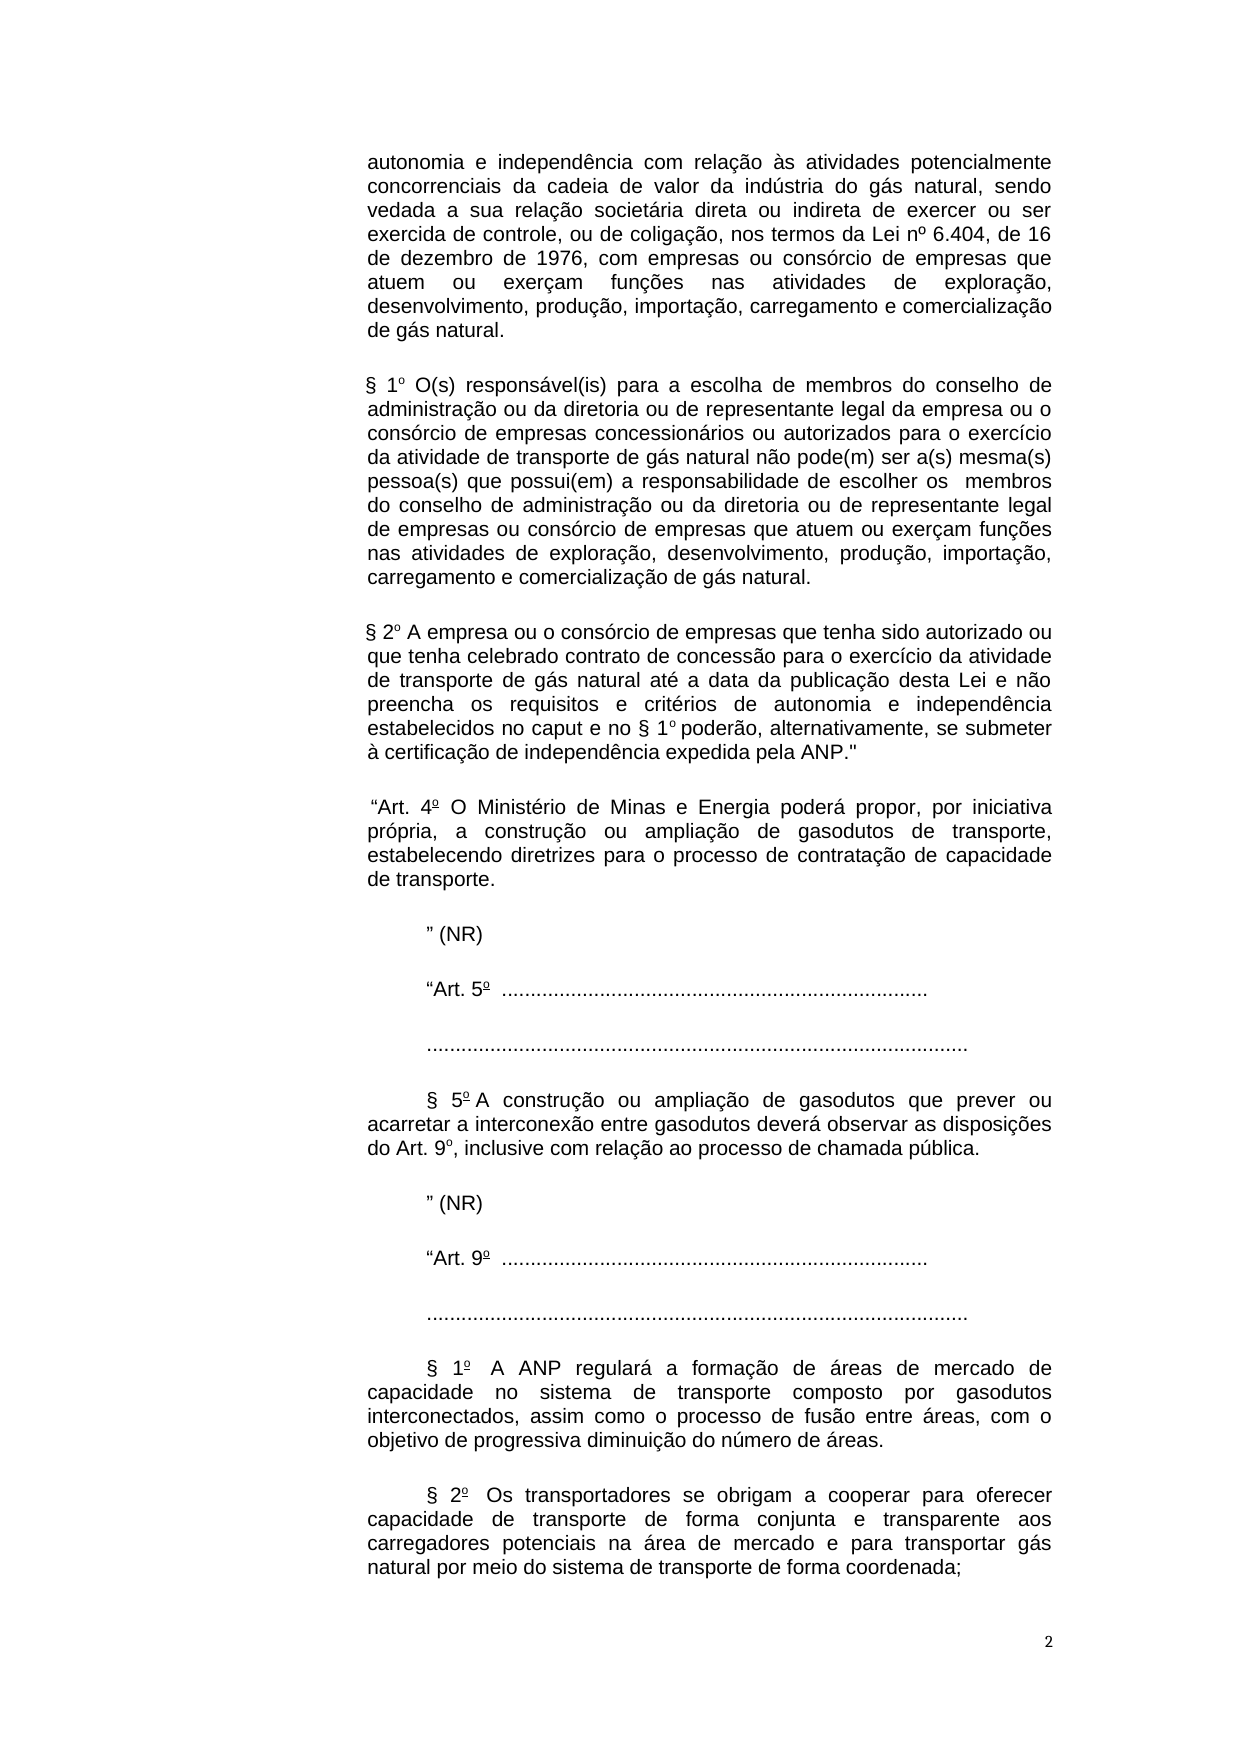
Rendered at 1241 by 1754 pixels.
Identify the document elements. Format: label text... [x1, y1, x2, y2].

text § 2o A empresa ou o consórcio de empresas que tenha sido autorizado ou que tenha celebrado contrato de concessão para o exercício da atividade de transporte de gás natural até a data da publicação desta Lei e não preencha os requisitos e critérios de autonomia e independência estabelecidos no caput e no § 1o poderão, alternativamente, se submeter à certificação de independência expedida pela ANP." [365, 620, 1053, 763]
text ” (NR) [367, 922, 1053, 946]
text .............................................................................................. [367, 1032, 1053, 1056]
text .............................................................................................. [367, 1301, 1053, 1325]
text “Art. 5o .......................................................................... [367, 977, 1053, 1001]
text § 5o A construção ou ampliação de gasodutos que prever ou acarretar a interconexão entre gasodutos deverá observar as disposições do Art. 9o, inclusive com relação ao processo de chamada pública. [367, 1087, 1053, 1159]
text ” (NR) [367, 1191, 1053, 1214]
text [367, 150, 1053, 342]
text § 2o Os transportadores se obrigam a cooperar para oferecer capacidade de transporte de forma conjunta e transparente aos carregadores potenciais na área de mercado e para transportar gás natural por meio do sistema de transporte de forma coordenada; [367, 1483, 1053, 1579]
text “Art. 4o O Ministério de Minas e Energia poderá propor, por iniciativa própria, a construção ou ampliação de gasodutos de transporte, estabelecendo diretrizes para o processo de contratação de capacidade de transporte. [365, 795, 1053, 891]
text “Art. 9o .......................................................................... [367, 1246, 1053, 1270]
text § 1o A ANP regulará a formação de áreas de mercado de capacidade no sistema de transporte composto por gasodutos interconectados, assim como o processo de fusão entre áreas, com o objetivo de progressiva diminuição do número de áreas. [367, 1356, 1053, 1452]
text § 1o O(s) responsável(is) para a escolha de membros do conselho de administração ou da diretoria ou de representante legal da empresa ou o consórcio de empresas concessionários ou autorizados para o exercício da atividade de transporte de gás natural não pode(m) ser a(s) mesma(s) pessoa(s) que possui(em) a responsabilidade de escolher os membros do conselho de administração ou da diretoria ou de representante legal de empresas ou consórcio de empresas que atuem ou exerçam funções nas atividades de exploração, desenvolvimento, produção, importação, carregamento e comercialização de gás natural. [365, 373, 1053, 588]
